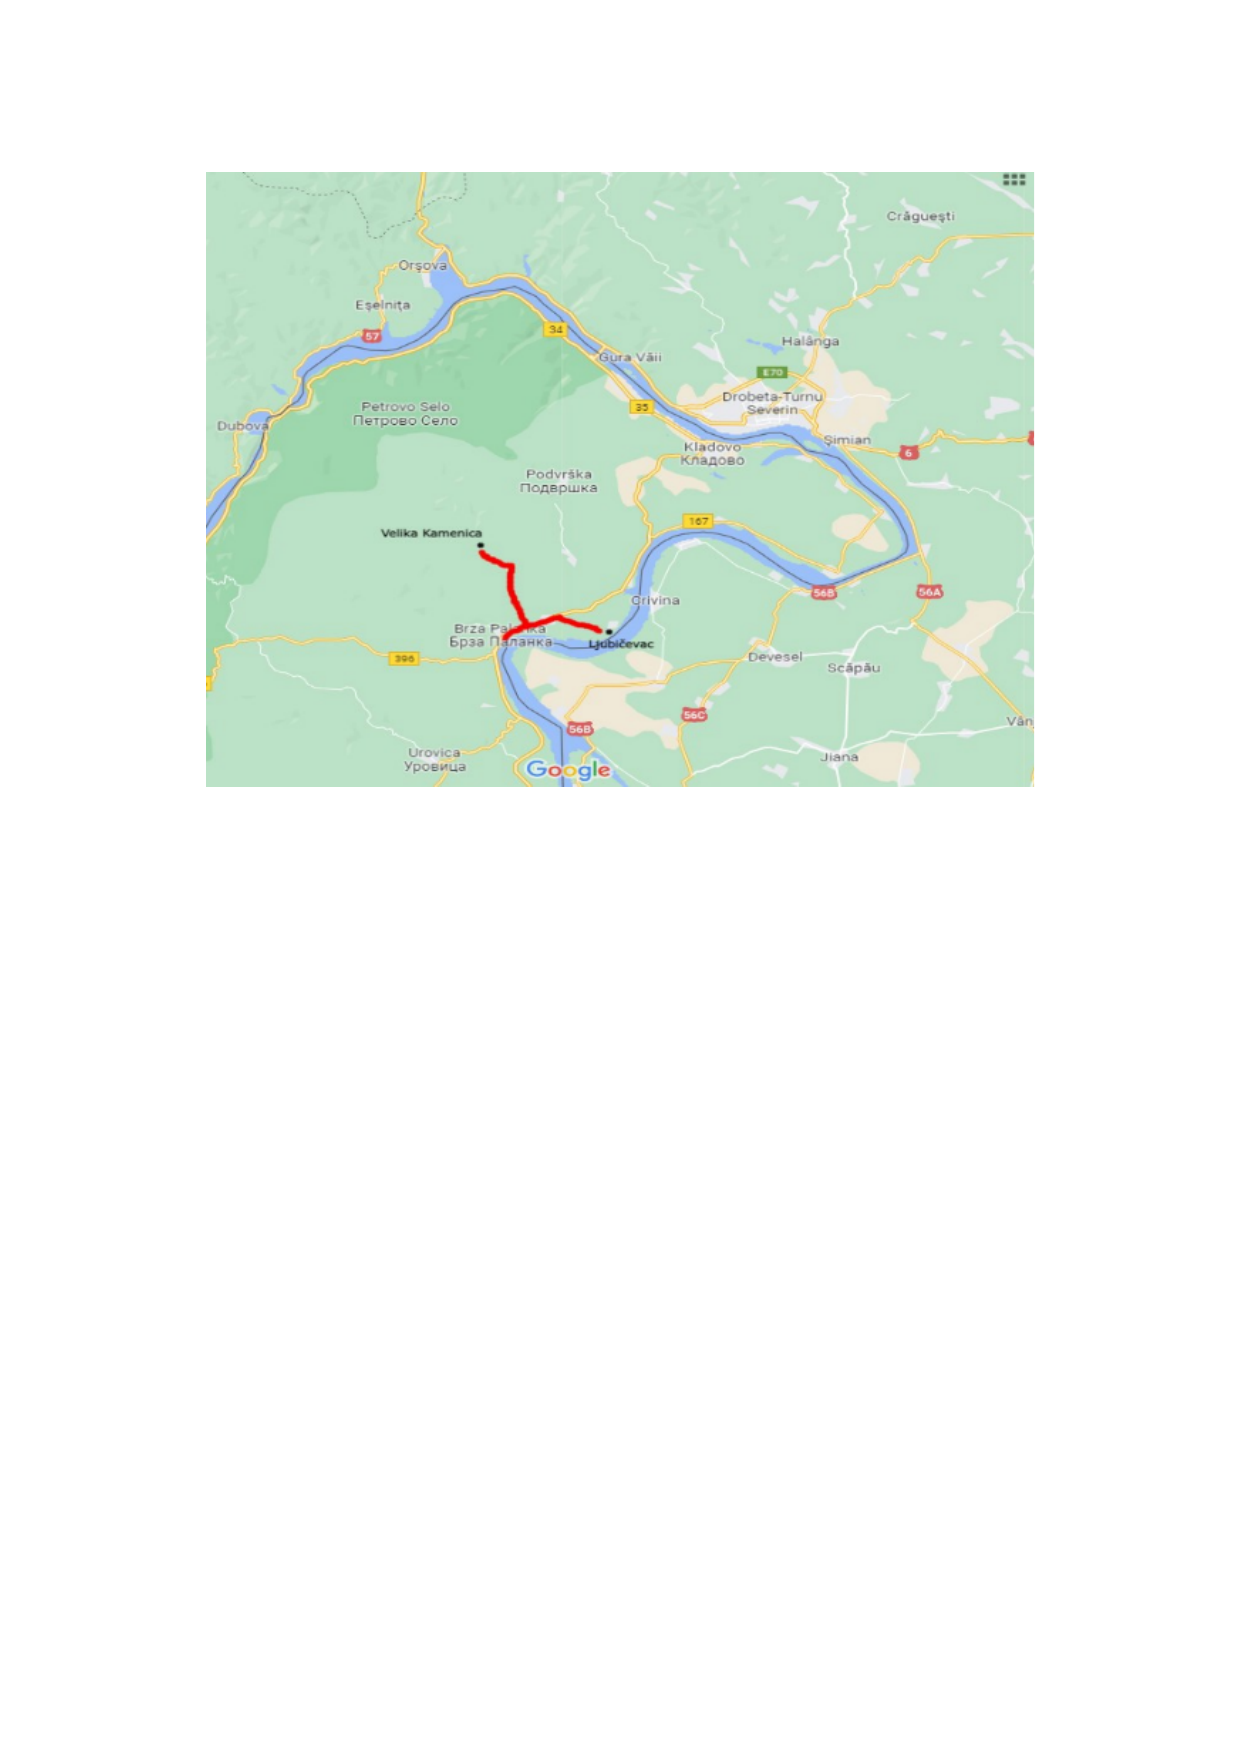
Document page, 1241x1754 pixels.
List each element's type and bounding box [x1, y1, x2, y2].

picture [206, 172, 1035, 787]
